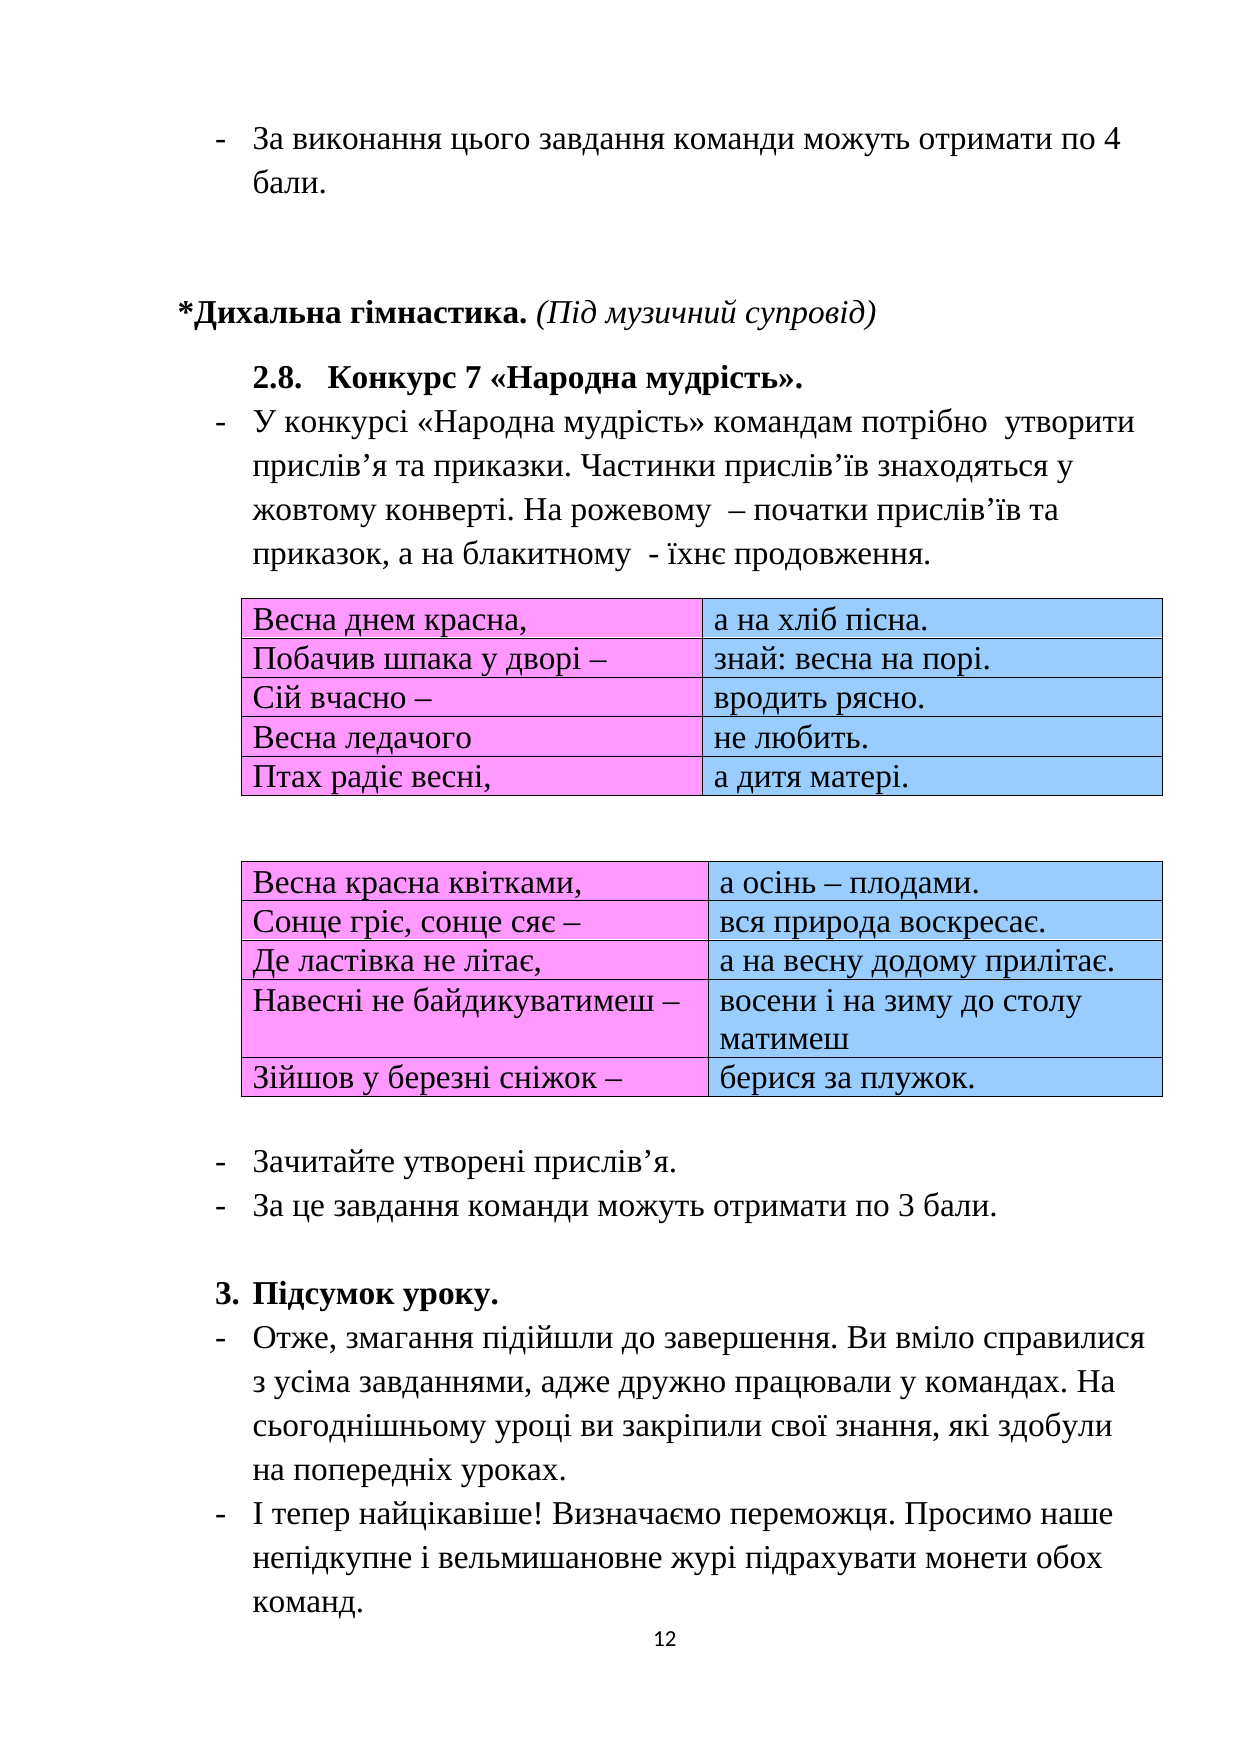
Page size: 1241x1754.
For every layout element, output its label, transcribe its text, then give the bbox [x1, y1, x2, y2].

table_cell не любить. [703, 717, 1162, 756]
list Підсумок уроку. [215, 1273, 1152, 1312]
table_cell Побачив шпака у дворі – [242, 639, 702, 677]
table_cell вродить рясно. [703, 678, 1162, 716]
table_header а на хліб пісна. [703, 599, 1162, 637]
table_header Весна днем красна, [242, 599, 702, 637]
list За це завдання команди можуть отримати по 3 бали. [215, 1185, 1152, 1223]
table_header а осінь – плодами. [709, 862, 1162, 900]
table_cell знай: весна на порі. [703, 639, 1162, 677]
table_cell Сонце гріє, сонце сяє – [242, 901, 708, 939]
list Зачитайте утворені прислів’я. [215, 1141, 1152, 1179]
table_cell Де ластівка не літає, [242, 941, 708, 979]
table_cell вся природа воскресає. [709, 901, 1162, 939]
table_header Весна красна квітками, [242, 862, 708, 900]
table_cell Навесні не байдикуватимеш – [242, 980, 708, 1057]
list Отже, змагання підійшли до завершення. Ви вміло справилися з усіма завданнями, адже дружно працювали у командах. На сьогоднішньому уроці ви закріпили свої знання, які здобули на попередніх уроках. [215, 1317, 1152, 1488]
table_cell Зійшов у березні сніжок – [242, 1058, 708, 1096]
list За виконання цього завдання команди можуть отримати по 4 бали. [215, 118, 1152, 201]
text *Дихальна гімнастика. (Під музичний супровід) [177, 292, 1152, 330]
list І тепер найцікавіше! Визначаємо переможця. Просимо наше непідкупне і вельмишановне журі підрахувати монети обох команд. [215, 1494, 1152, 1620]
list У конкурсі «Народна мудрість» командам потрібно утворити прислів’я та приказки. Частинки прислів’їв знаходяться у жовтому конверті. На рожевому – початки прислів’їв та приказок, а на блакитному - їхнє продовження. [215, 401, 1152, 571]
table_cell а на весну додому прилітає. [709, 941, 1162, 979]
table_cell берися за плужок. [709, 1058, 1162, 1096]
table_cell а дитя матері. [703, 757, 1162, 795]
table_cell Птах радіє весні, [242, 757, 702, 795]
list Конкурс 7 «Народна мудрість». [252, 357, 1152, 395]
table_cell Весна ледачого [242, 717, 702, 756]
table_cell Сій вчасно – [242, 678, 702, 716]
table_cell восени і на зиму до столу матимеш [709, 980, 1162, 1057]
